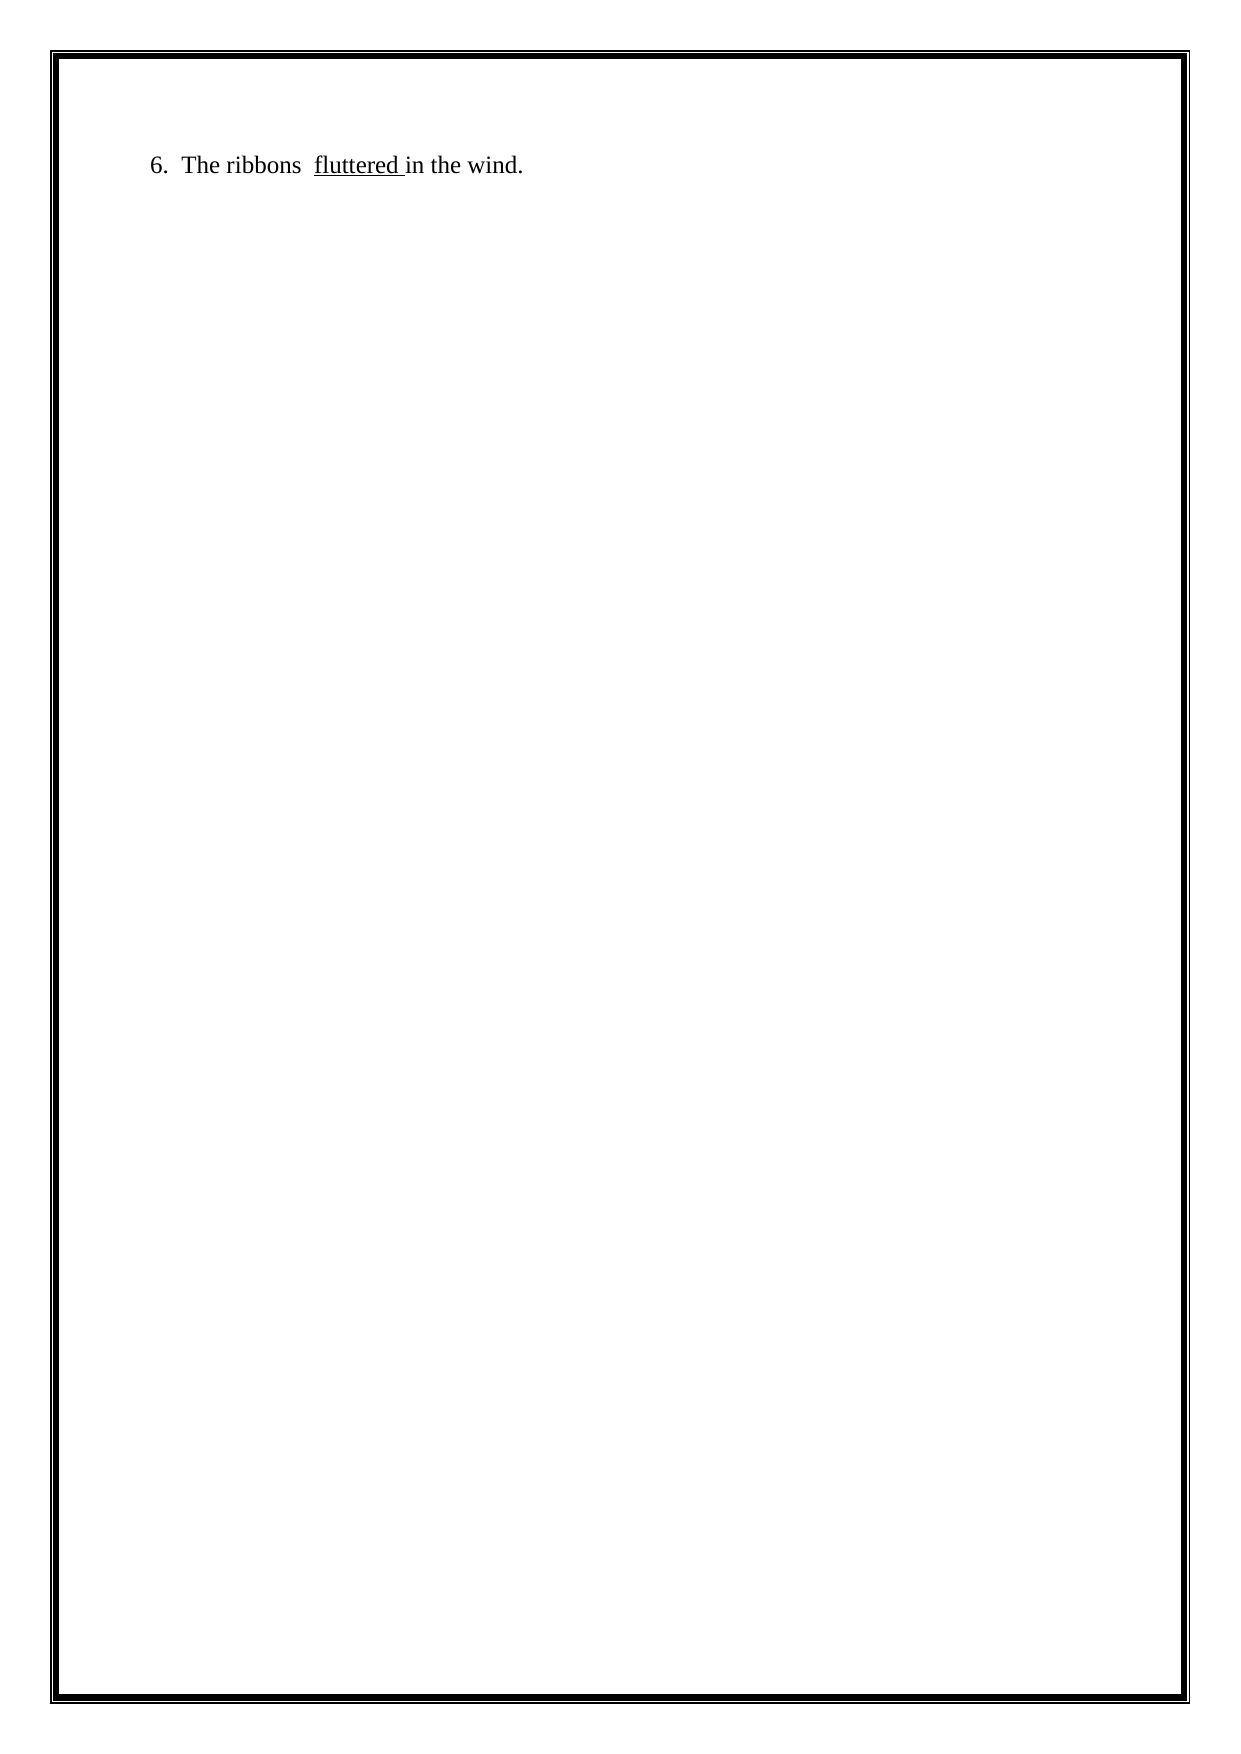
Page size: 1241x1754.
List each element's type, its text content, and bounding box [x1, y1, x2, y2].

text 6. The ribbons fluttered in the wind. [150, 150, 1090, 179]
